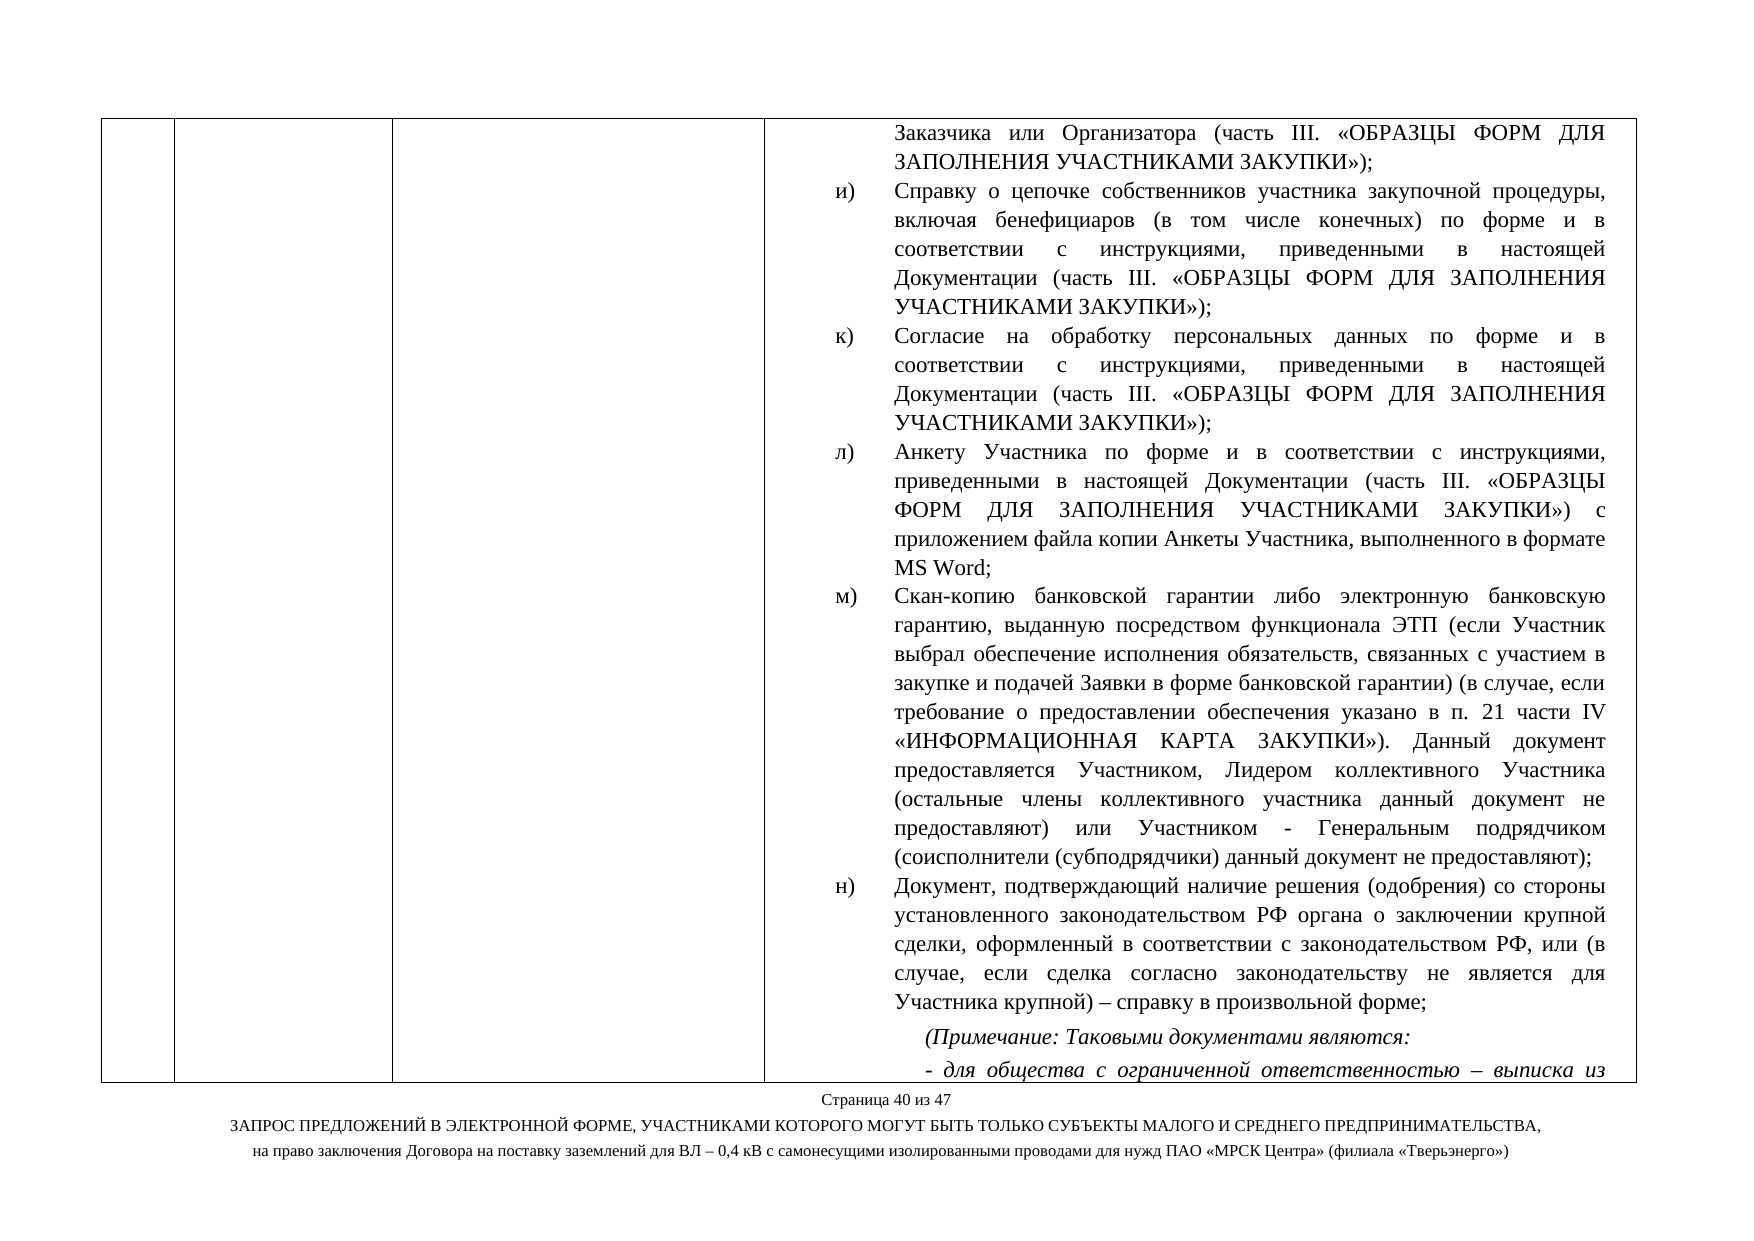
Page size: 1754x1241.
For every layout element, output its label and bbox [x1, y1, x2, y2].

table_cell [175, 119, 392, 1082]
table_cell [102, 119, 174, 1082]
table_cell [393, 119, 764, 1082]
table_cell [765, 119, 1636, 1082]
